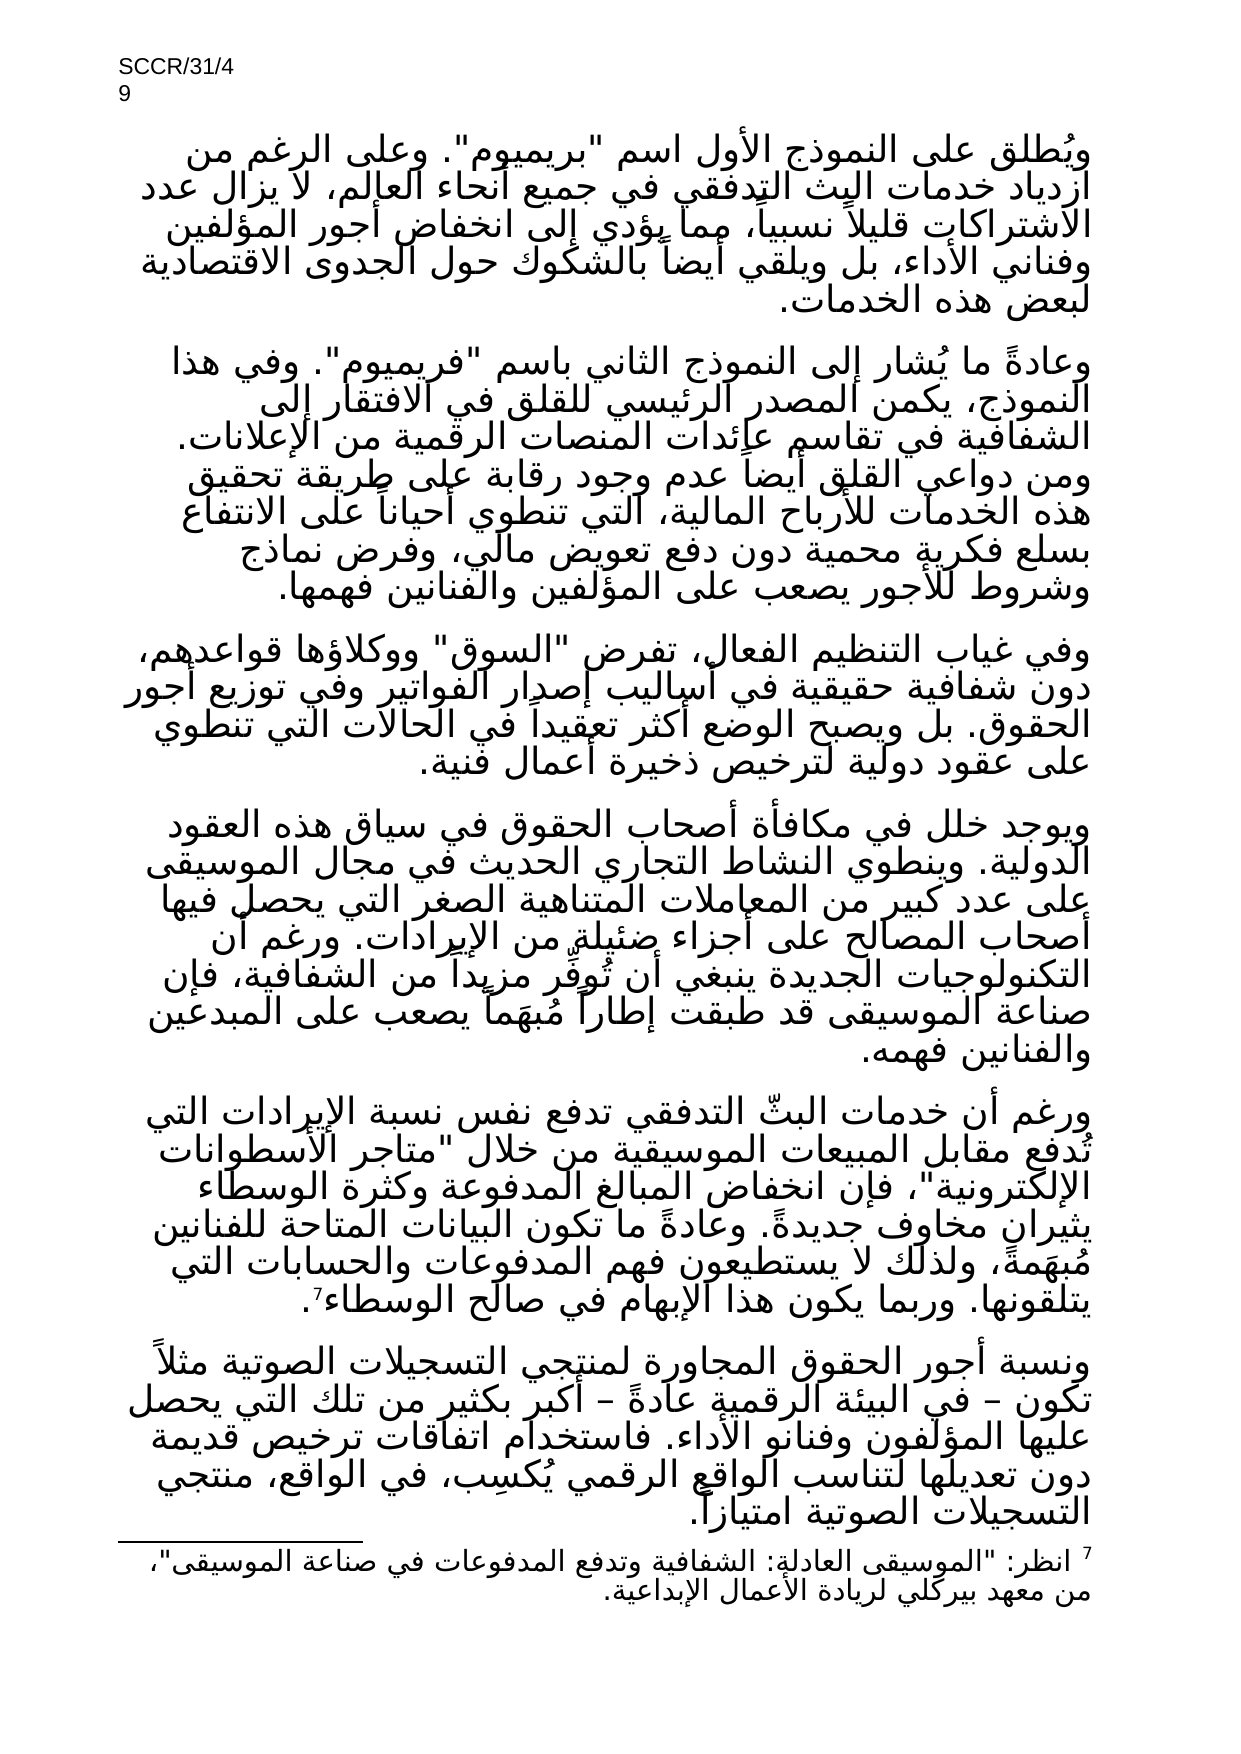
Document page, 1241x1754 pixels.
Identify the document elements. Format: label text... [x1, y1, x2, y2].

text ويُطلق على النموذج الأول اسم "بريميوم". وعلى الرغم من ازدياد خدمات البث التدفقي في جميع أنحاء العالم، لا يزال عدد الاشتراكات قليلاً نسبياً، مما يؤدي إلى انخفاض أجور المؤلفين وفناني الأداء، بل ويلقي أيضاً بالشكوك حول الجدوى الاقتصادية لبعض هذه الخدمات. [118, 132, 1092, 320]
text وعادةً ما يُشار إلى النموذج الثاني باسم "فريميوم". وفي هذا النموذج، يكمن المصدر الرئيسي للقلق في الافتقار إلى الشفافية في تقاسم عائدات المنصات الرقمية من الإعلانات. ومن دواعي القلق أيضاً عدم وجود رقابة على طريقة تحقيق هذه الخدمات للأرباح المالية، التي تنطوي أحياناً على الانتفاع بسلع فكرية محمية دون دفع تعويض مالي، وفرض نماذج وشروط للأجور يصعب على المؤلفين والفنانين فهمها. [118, 345, 1092, 607]
text ويوجد خلل في مكافأة أصحاب الحقوق في سياق هذه العقود الدولية. وينطوي النشاط التجاري الحديث في مجال الموسيقى على عدد كبير من المعاملات المتناهية الصغر التي يحصل فيها أصحاب المصالح على أجزاء ضئيلة من الإيرادات. ورغم أن التكنولوجيات الجديدة ينبغي أن تُوفِّر مزيداً من الشفافية، فإن صناعة الموسيقى قد طبقت إطاراً مُبهَماً يصعب على المبدعين والفنانين فهمه. [118, 807, 1092, 1070]
text ونسبة أجور الحقوق المجاورة لمنتجي التسجيلات الصوتية مثلاً تكون – في البيئة الرقمية عادةً – أكبر بكثير من تلك التي يحصل عليها المؤلفون وفنانو الأداء. فاستخدام اتفاقات ترخيص قديمة دون تعديلها لتناسب الواقع الرقمي يُكسِب، في الواقع، منتجي التسجيلات الصوتية امتيازاً. [118, 1345, 1092, 1532]
text ورغم أن خدمات البثّ التدفقي تدفع نفس نسبة الإيرادات التي تُدفع مقابل المبيعات الموسيقية من خلال "متاجر الأسطوانات الإلكترونية"، فإن انخفاض المبالغ المدفوعة وكثرة الوسطاء يثيران مخاوف جديدةً. وعادةً ما تكون البيانات المتاحة للفنانين مُبهَمةً، ولذلك لا يستطيعون فهم المدفوعات والحسابات التي يتلقونها. وربما يكون هذا الإبهام في صالح الوسطاء. [118, 1095, 1092, 1320]
text وفي غياب التنظيم الفعال، تفرض "السوق" ووكلاؤها قواعدهم، دون شفافية حقيقية في أساليب إصدار الفواتير وفي توزيع أجور الحقوق. بل ويصبح الوضع أكثر تعقيداً في الحالات التي تنطوي على عقود دولية لترخيص ذخيرة أعمال فنية. [118, 632, 1092, 782]
